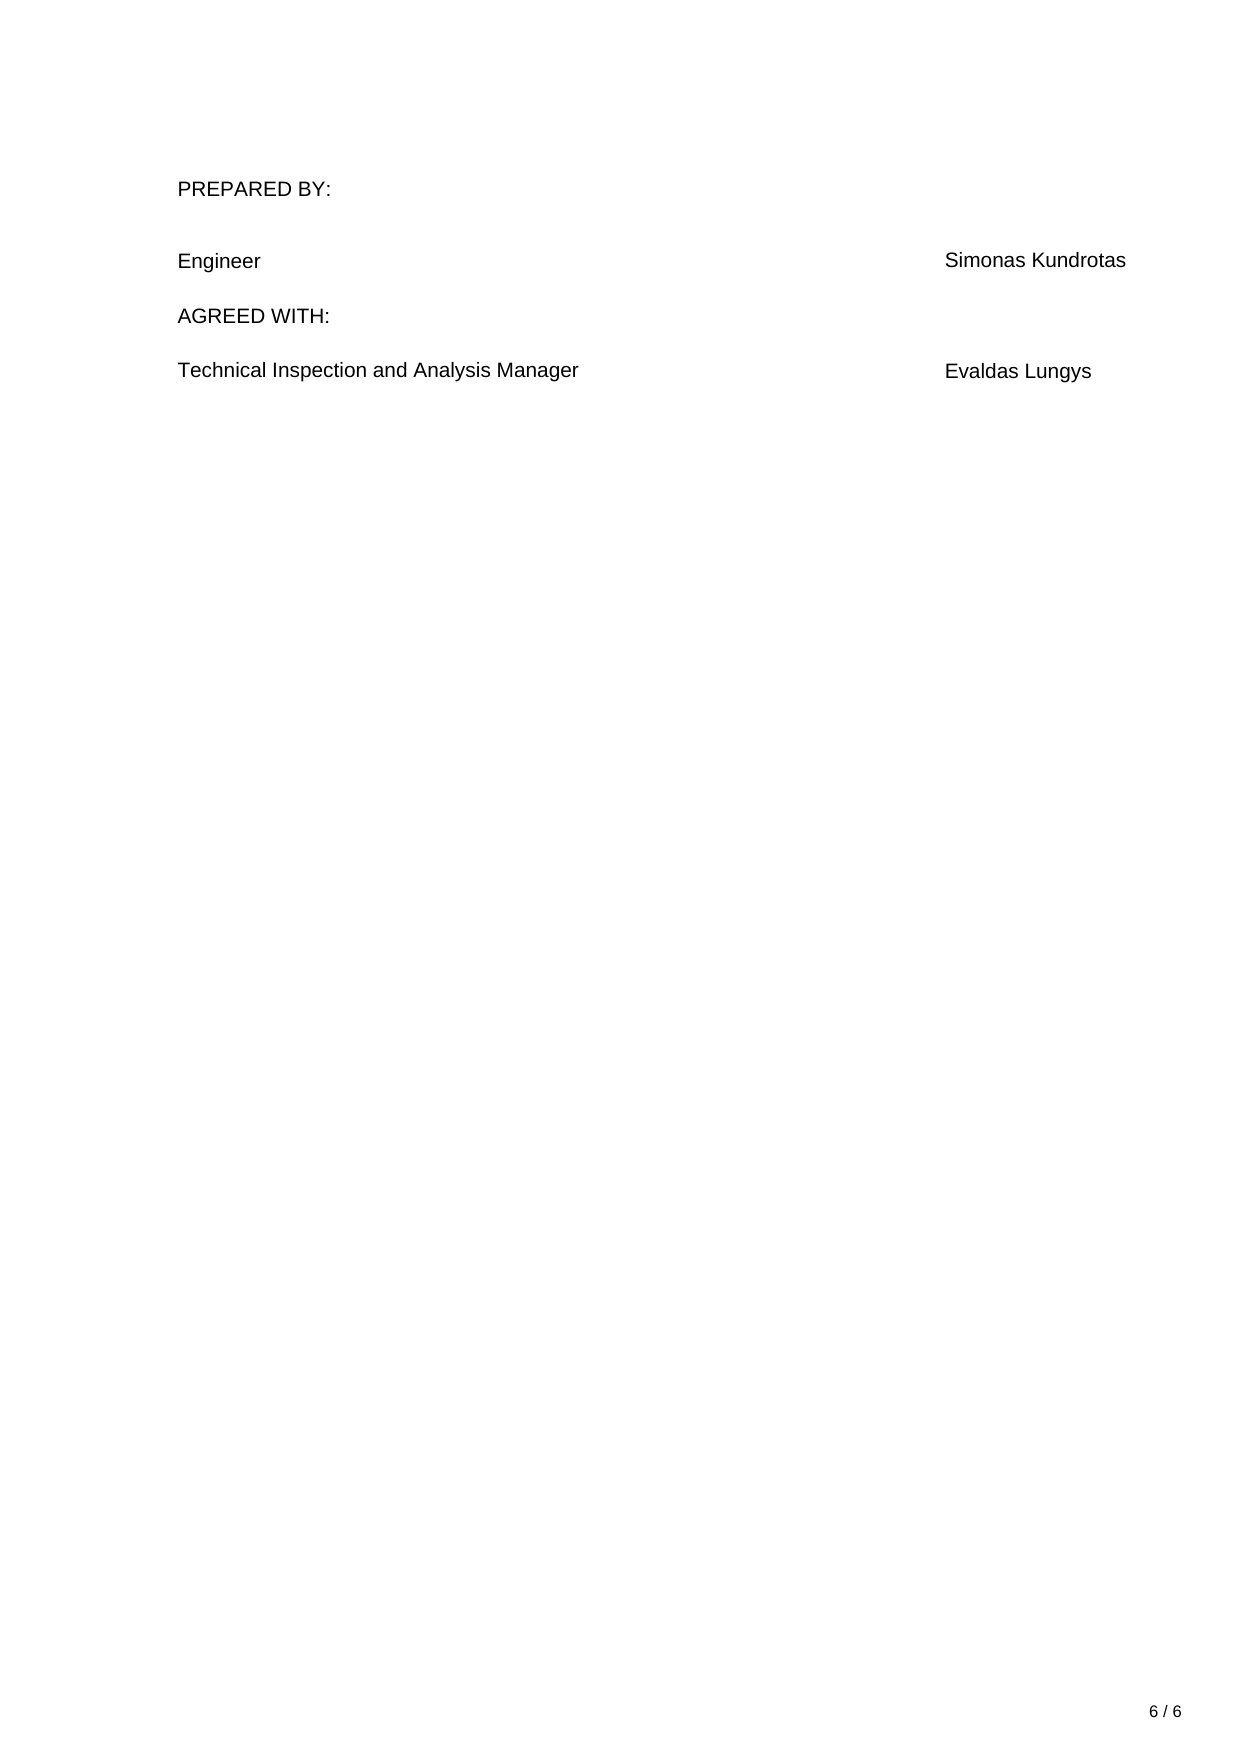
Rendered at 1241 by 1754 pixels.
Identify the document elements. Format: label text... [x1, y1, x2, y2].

text PREPARED BY: [177, 177, 409, 201]
text Evaldas Lungys [944, 358, 1181, 382]
text AGREED WITH: [177, 304, 508, 328]
text Technical Inspection and Analysis Manager [177, 359, 664, 383]
text Simonas Kundrotas [944, 249, 1181, 272]
text Engineer [177, 249, 508, 273]
